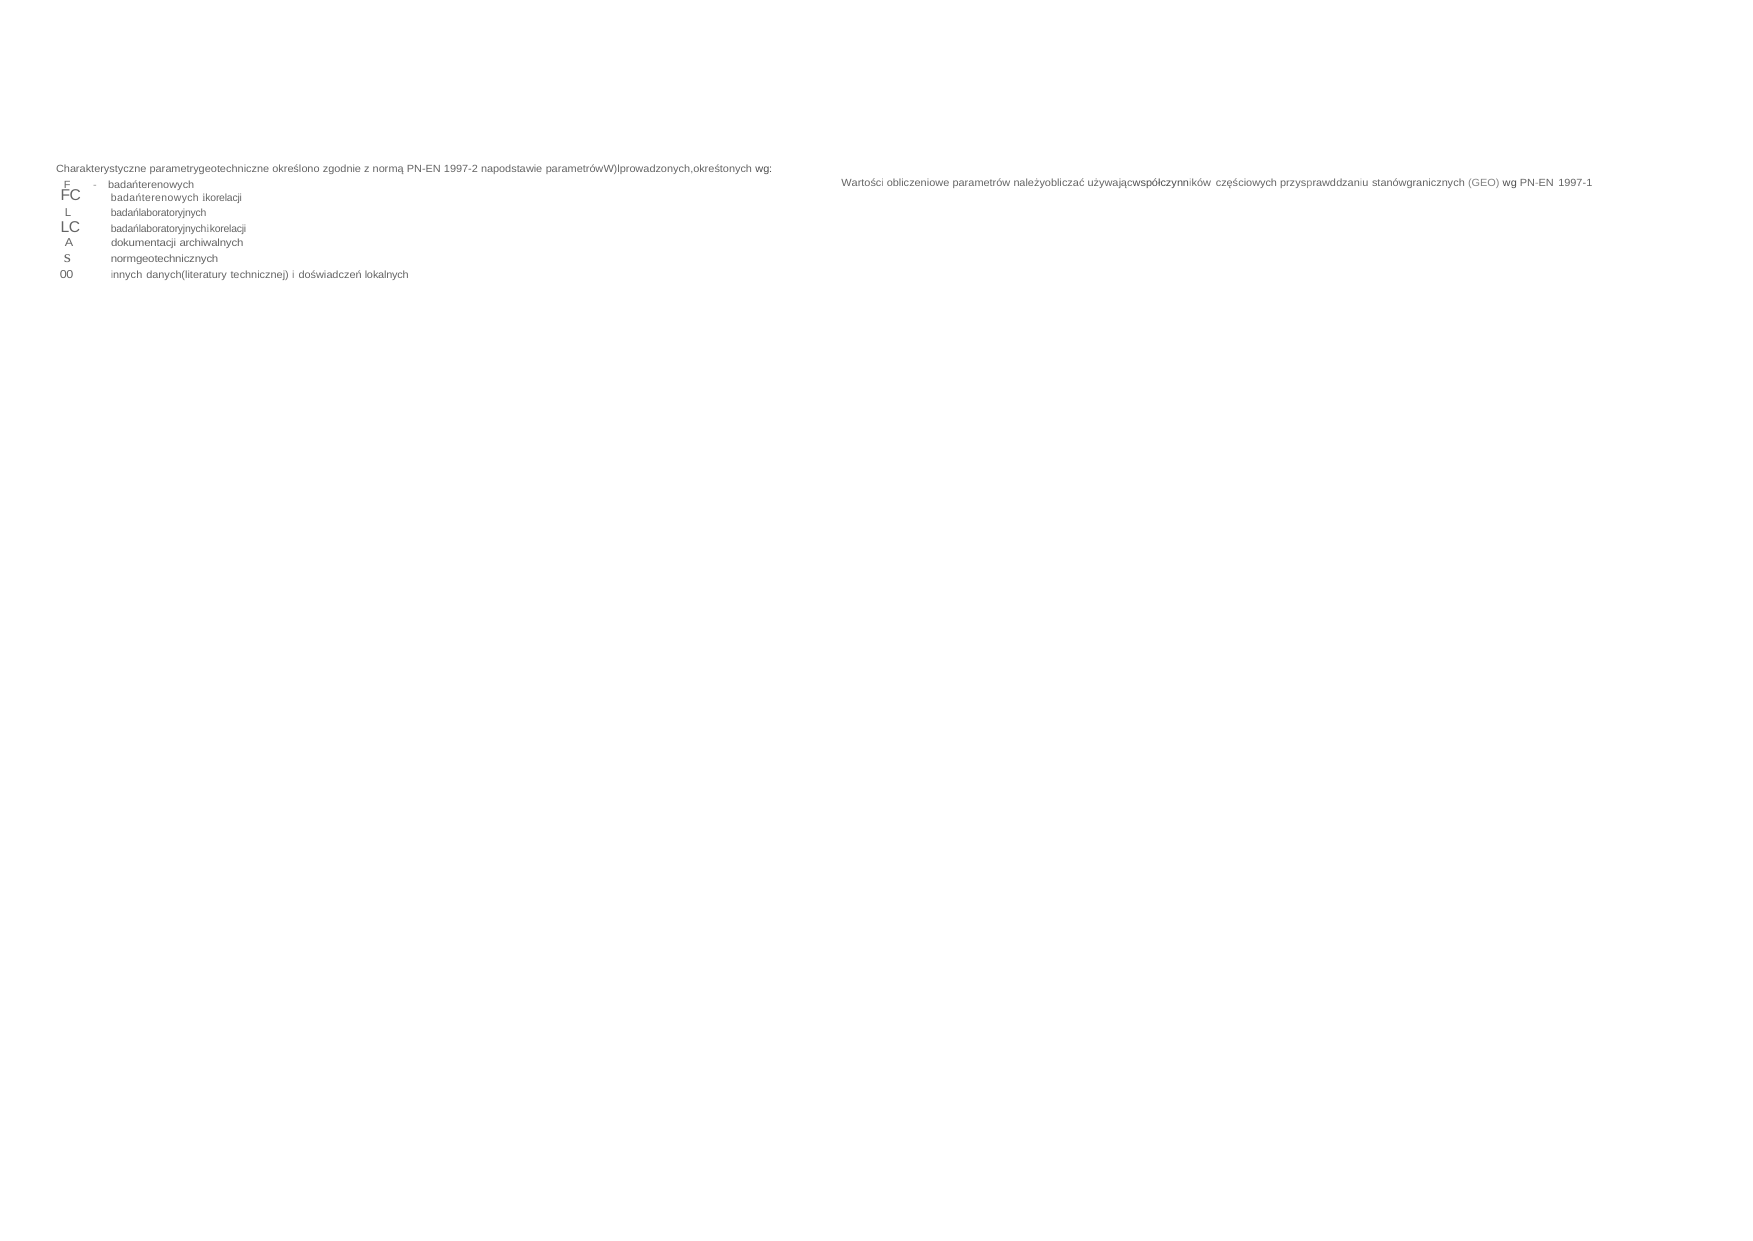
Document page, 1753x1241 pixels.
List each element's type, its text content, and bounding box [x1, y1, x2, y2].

text Charakterystyczne parametrygeotechniczne określono zgodnie z normą PN-EN 1997-2 napodstawie parametrówW)lprowadzonych,okreśtonych wg: F - badańterenowych [56, 163, 778, 191]
text 00 innych danych(literatury technicznej) i doświadczeń lokalnych [59, 267, 1698, 280]
text LC badańlaboratoryjnychikorelacji [60, 218, 1698, 235]
text s normgeotechnicznych [64, 248, 1698, 266]
text FC badańterenowych ikorelacji [60, 191, 1698, 204]
